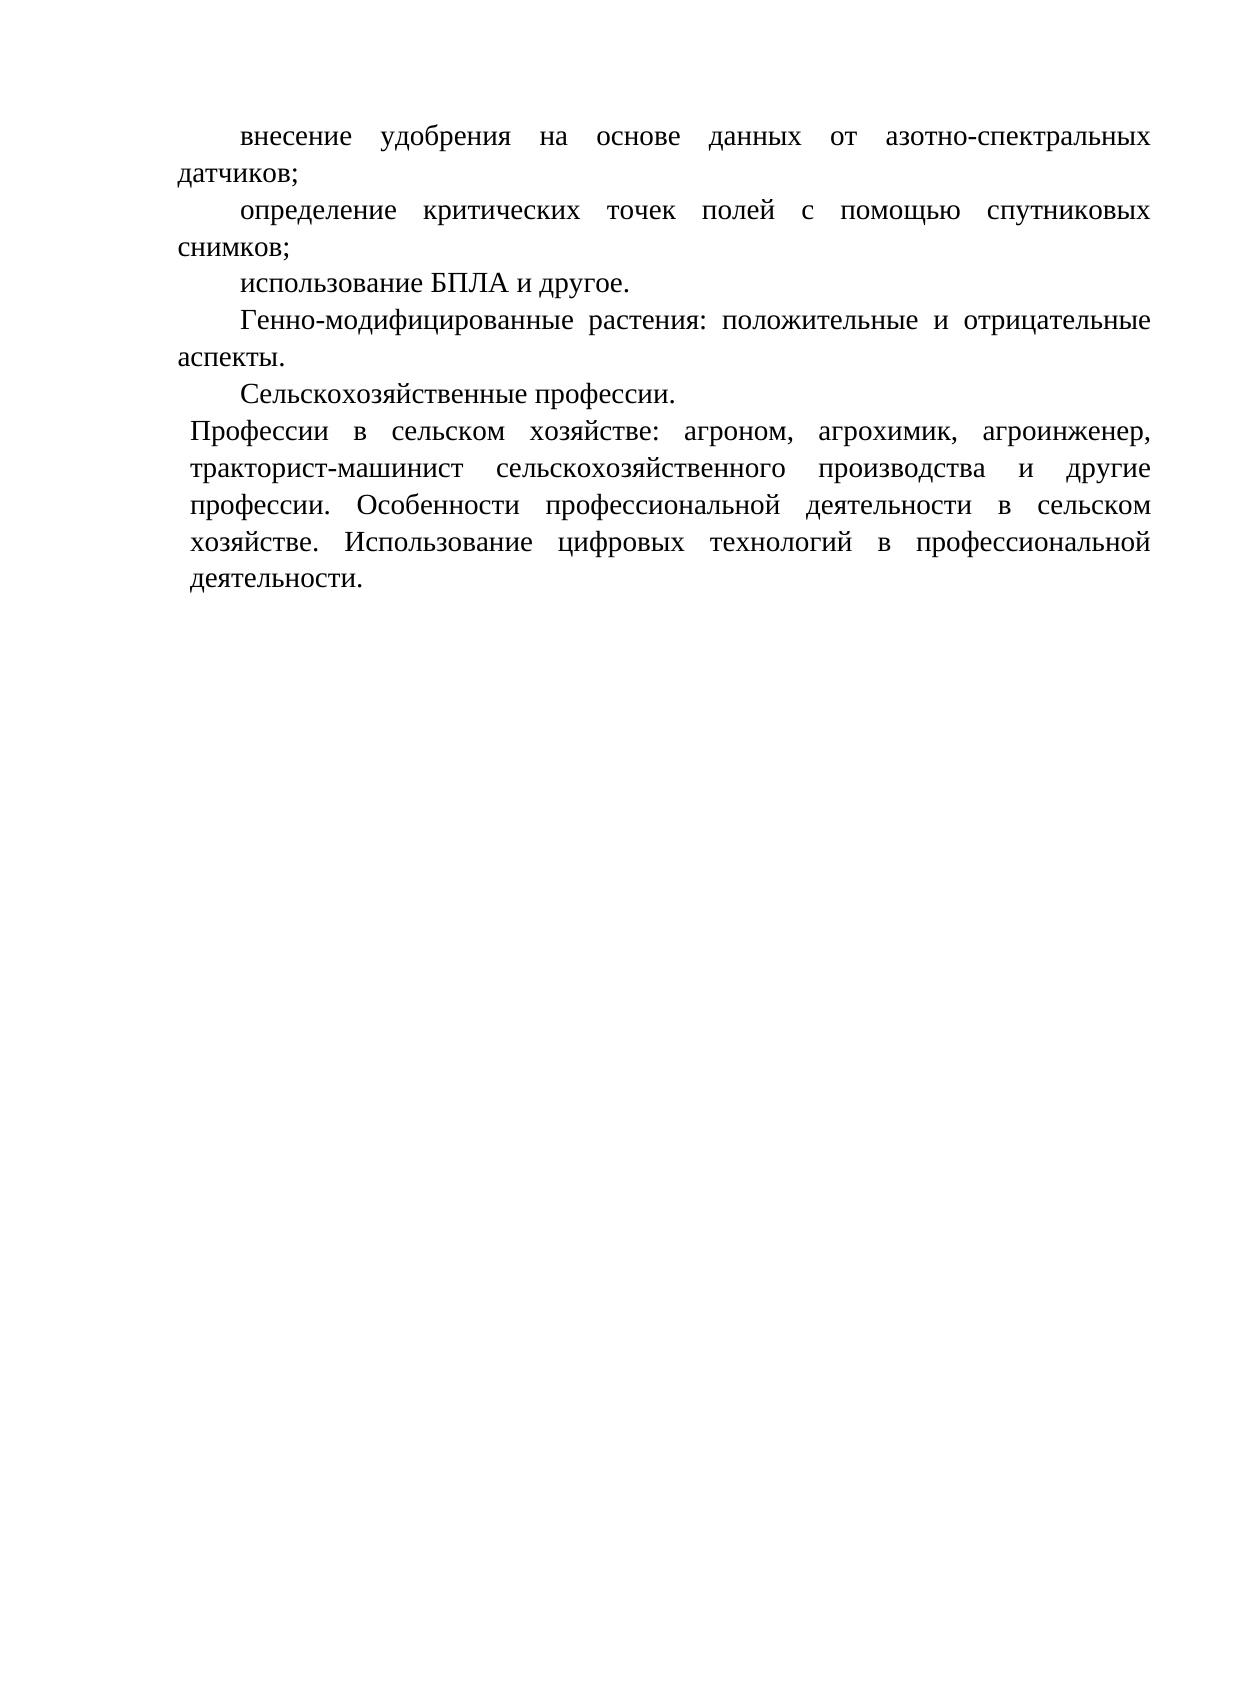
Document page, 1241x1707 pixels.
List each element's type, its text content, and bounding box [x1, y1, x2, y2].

text Сельскохозяйственные профессии. [177, 376, 1152, 410]
text Генно-модифицированные растения: положительные и отрицательные аспекты. [177, 302, 1152, 373]
text внесение удобрения на основе данных от азотно-спектральных датчиков; [177, 118, 1152, 188]
text Профессии в сельском хозяйстве: агроном, агрохимик, агроинженер, тракторист-машинист сельскохозяйственного производства и другие профессии. Особенности профессиональной деятельности в сельском хозяйстве. Использование цифровых технологий в профессиональной деятельности. [190, 413, 1152, 594]
text определение критических точек полей с помощью спутниковых снимков; [177, 192, 1152, 262]
text использование БПЛА и другое. [177, 266, 1152, 299]
